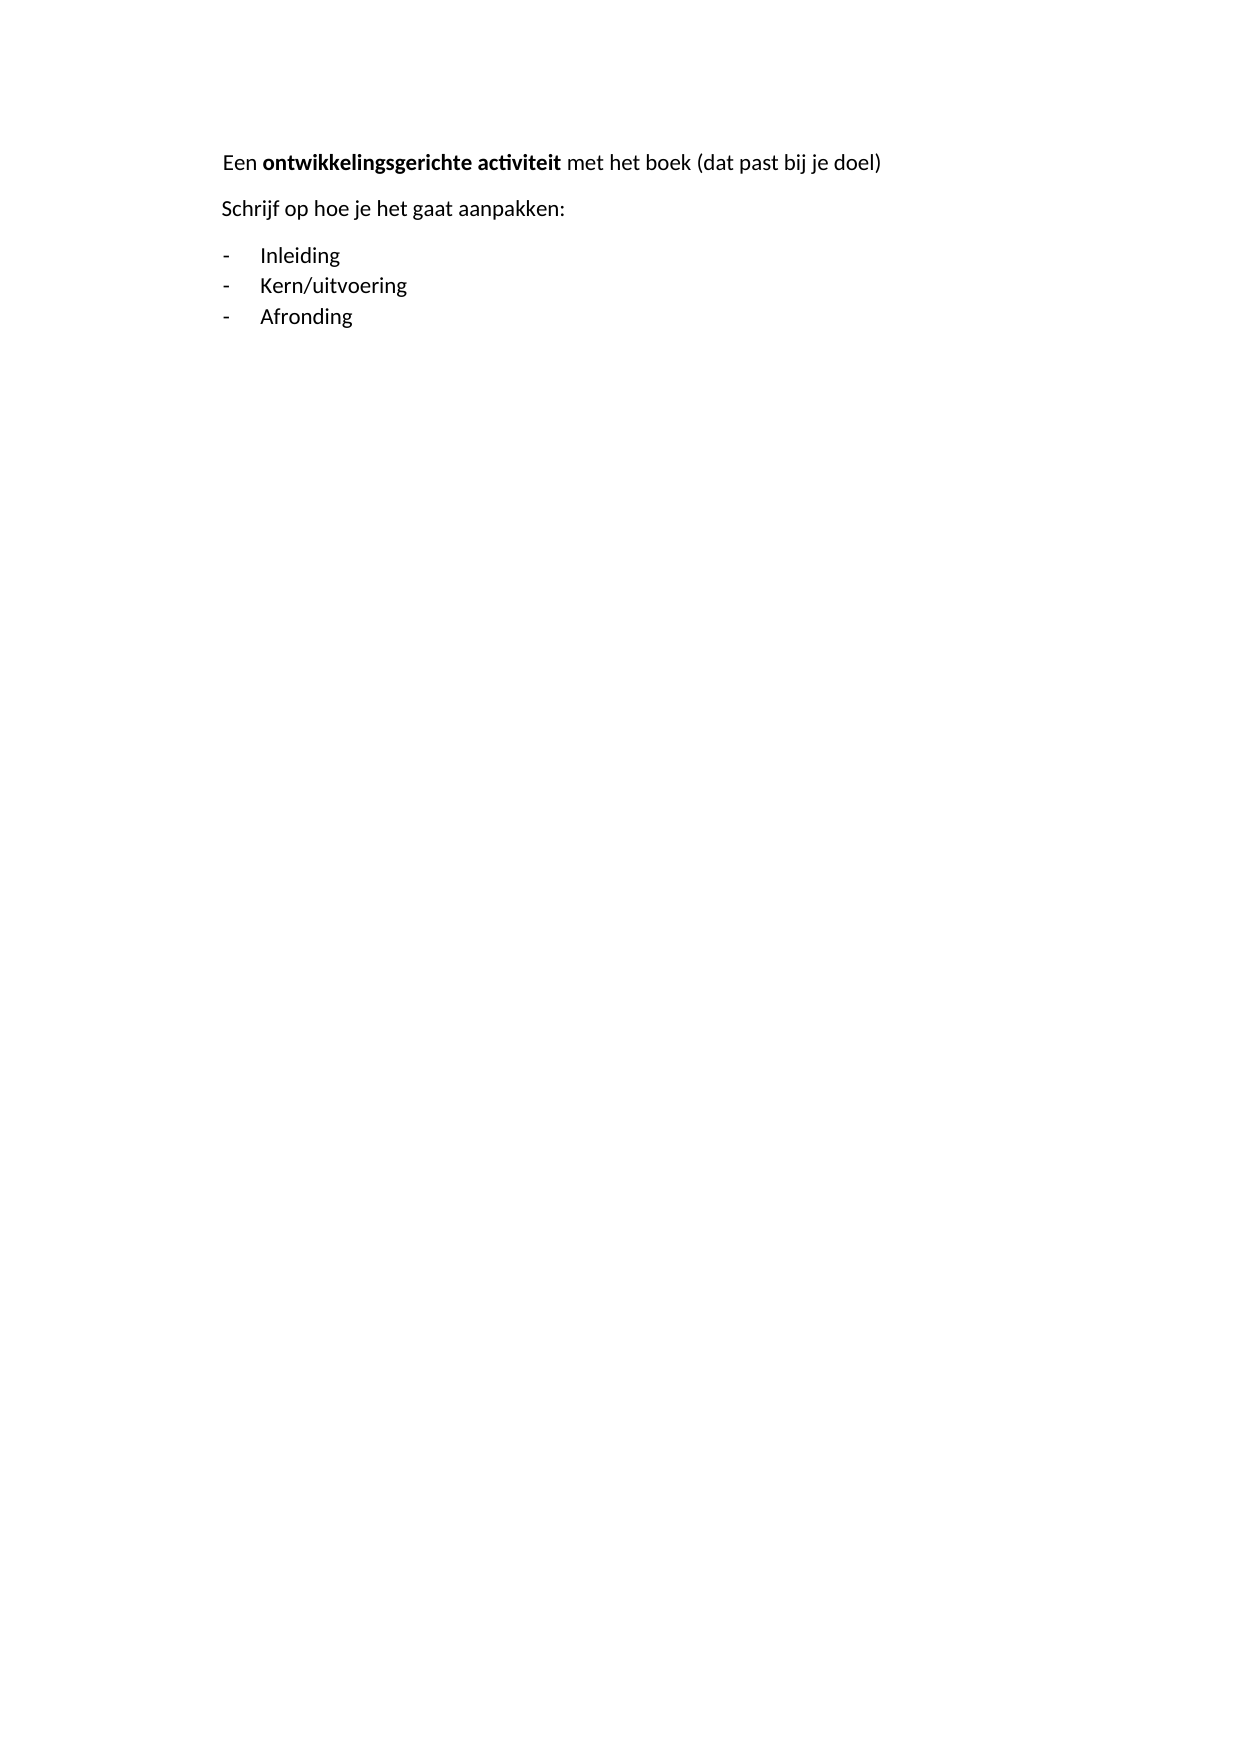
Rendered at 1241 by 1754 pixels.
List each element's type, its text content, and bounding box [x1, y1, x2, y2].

list Inleiding [223, 241, 1093, 269]
text Schrijf op hoe je het gaat aanpakken: [148, 194, 1093, 222]
list Afronding [223, 302, 1093, 330]
text Een ontwikkelingsgerichte activiteit met het boek (dat past bij je doel) [223, 148, 1093, 176]
list Kern/uitvoering [223, 272, 1093, 299]
